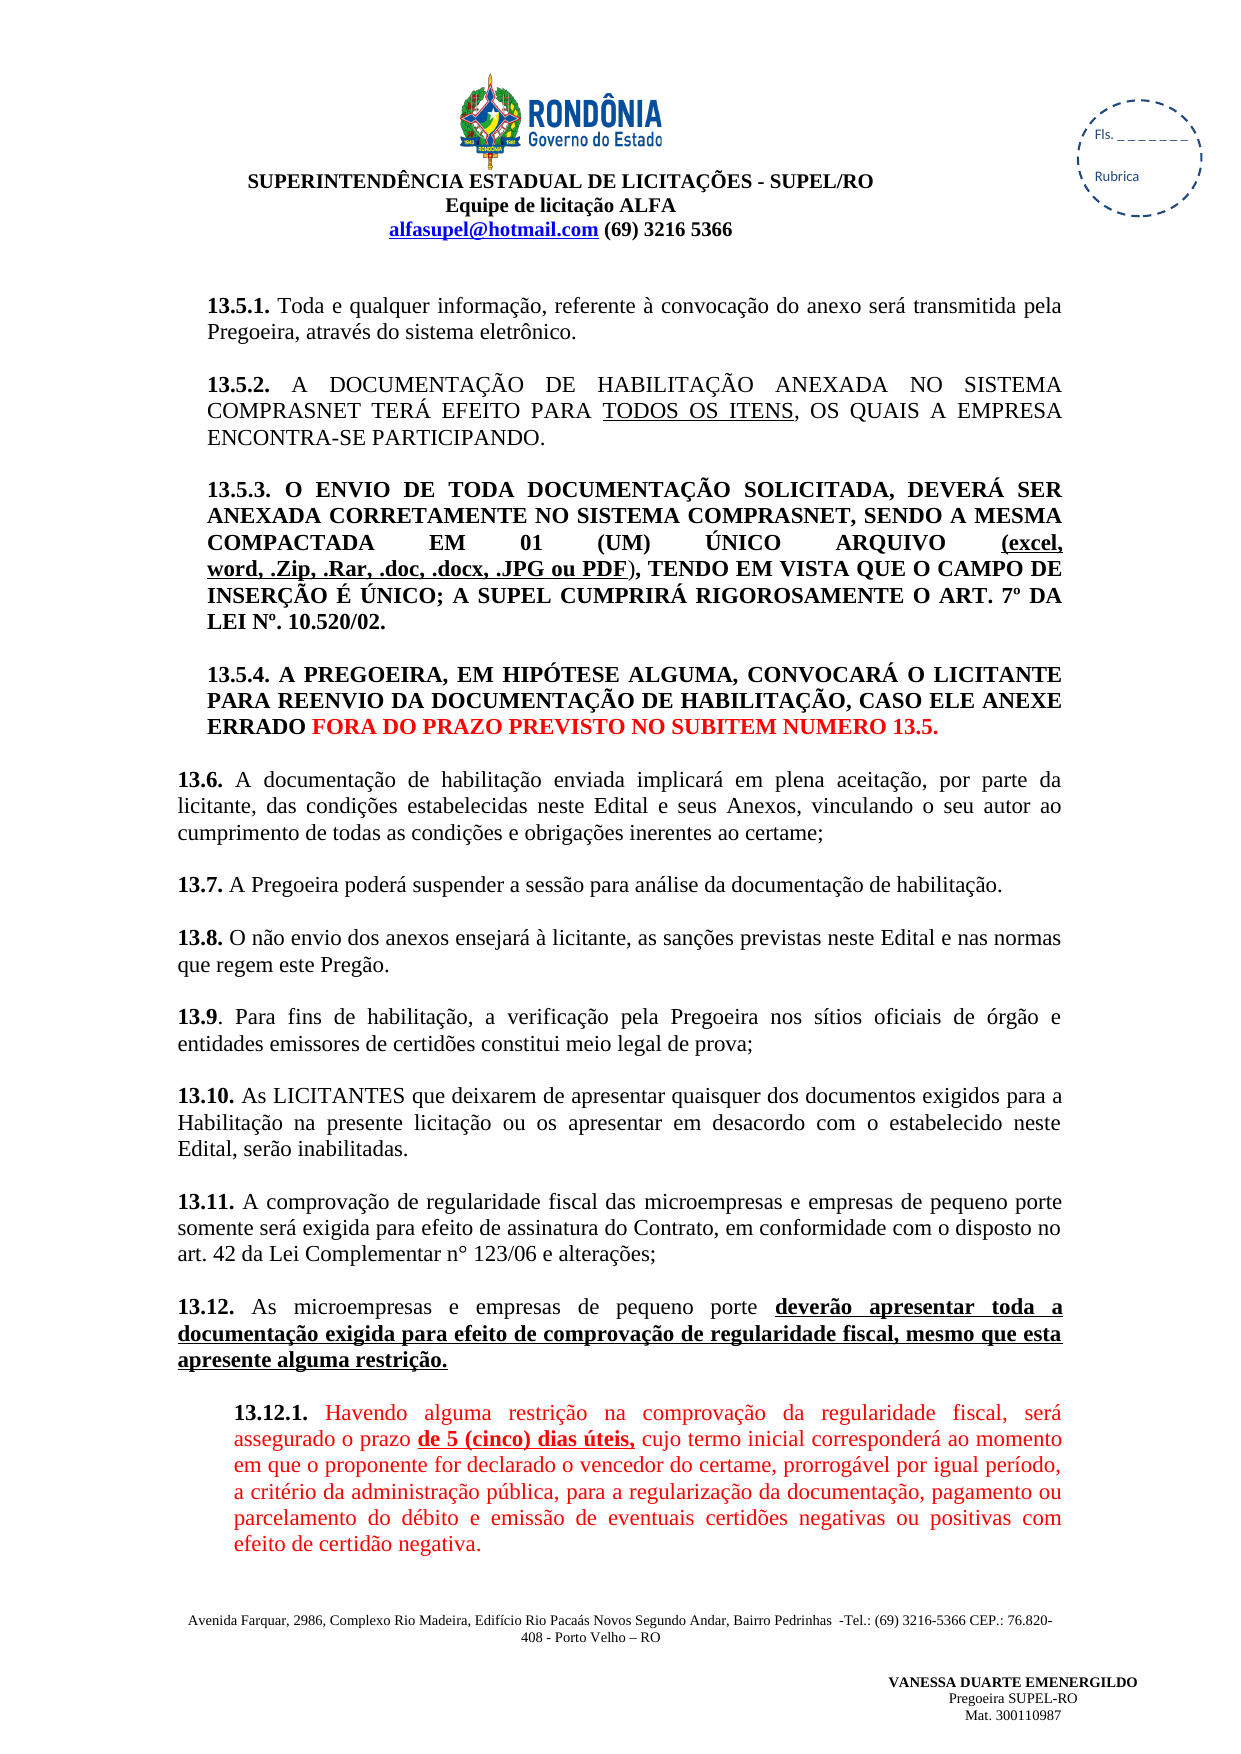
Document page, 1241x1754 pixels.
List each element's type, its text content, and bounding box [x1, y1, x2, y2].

text 13.7. A Pregoeira poderá suspender a sessão para análise da documentação de habilitação. [177, 872, 1063, 898]
text 13.11. A comprovação de regularidade fiscal das microempresas e empresas de pequeno porte somente será exigida para efeito de assinatura do Contrato, em conformidade com o disposto no art. 42 da Lei Complementar n° 123/06 e alterações; [177, 1188, 1063, 1267]
text 13.5.3. O ENVIO DE TODA DOCUMENTAÇÃO SOLICITADA, DEVERÁ SER ANEXADA CORRETAMENTE NO SISTEMA COMPRASNET, SENDO A MESMA COMPACTADA EM 01 (UM) ÚNICO ARQUIVO (excel, word, .Zip, .Rar, .doc, .docx, .JPG ou PDF), TENDO EM VISTA QUE O CAMPO DE INSERÇÃO É ÚNICO; A SUPEL CUMPRIRÁ RIGOROSAMENTE O ART. 7º DA LEI Nº. 10.520/02. [207, 476, 1063, 634]
text 13.12. As microempresas e empresas de pequeno porte deverão apresentar toda a documentação exigida para efeito de comprovação de regularidade fiscal, mesmo que esta apresente alguma restrição. [177, 1293, 1063, 1343]
text 13.10. As LICITANTES que deixarem de apresentar quaisquer dos documentos exigidos para a Habilitação na presente licitação ou os apresentar em desacordo com o estabelecido neste Edital, serão inabilitadas. [177, 1082, 1063, 1161]
text 13.8. O não envio dos anexos ensejará à licitante, as sanções previstas neste Edital e nas normas que regem este Pregão. [177, 924, 1063, 977]
text 13.9. Para fins de habilitação, a verificação pela Pregoeira nos sítios oficiais de órgão e entidades emissores de certidões constitui meio legal de prova; [177, 1003, 1063, 1056]
text 13.5.2. A DOCUMENTAÇÃO DE HABILITAÇÃO ANEXADA NO SISTEMA COMPRASNET TERÁ EFEITO PARA TODOS OS ITENS, OS QUAIS A EMPRESA ENCONTRA-SE PARTICIPANDO. [207, 371, 1063, 450]
text 13.5.4. A PREGOEIRA, EM HIPÓTESE ALGUMA, CONVOCARÁ O LICITANTE PARA REENVIO DA DOCUMENTAÇÃO DE HABILITAÇÃO, CASO ELE ANEXE ERRADO FORA DO PRAZO PREVISTO NO SUBITEM NUMERO 13.5. [207, 661, 1063, 740]
text 13.6. A documentação de habilitação enviada implicará em plena aceitação, por parte da licitante, das condições estabelecidas neste Edital e seus Anexos, vinculando o seu autor ao cumprimento de todas as condições e obrigações inerentes ao certame; [177, 766, 1063, 845]
picture [459, 73, 662, 170]
text 13.12. As microempresas e empresas de pequeno porte deverão apresentar toda a documentação exigida para efeito de comprovação de regularidade fiscal, mesmo que esta apresente alguma restrição. [177, 1344, 1063, 1372]
text 13.5.1. Toda e qualquer informação, referente à convocação do anexo será transmitida pela Pregoeira, através do sistema eletrônico. [207, 292, 1063, 344]
text 13.12.1. Havendo alguma restrição na comprovação da regularidade fiscal, será assegurado o prazo de 5 (cinco) dias úteis, cujo termo inicial corresponderá ao momento em que o proponente for declarado o vencedor do certame, prorrogável por igual período, a critério da administração pública, para a regularização da documentação, pagamento ou parcelamento do débito e emissão de eventuais certidões negativas ou positivas com efeito de certidão negativa. [233, 1399, 1063, 1557]
